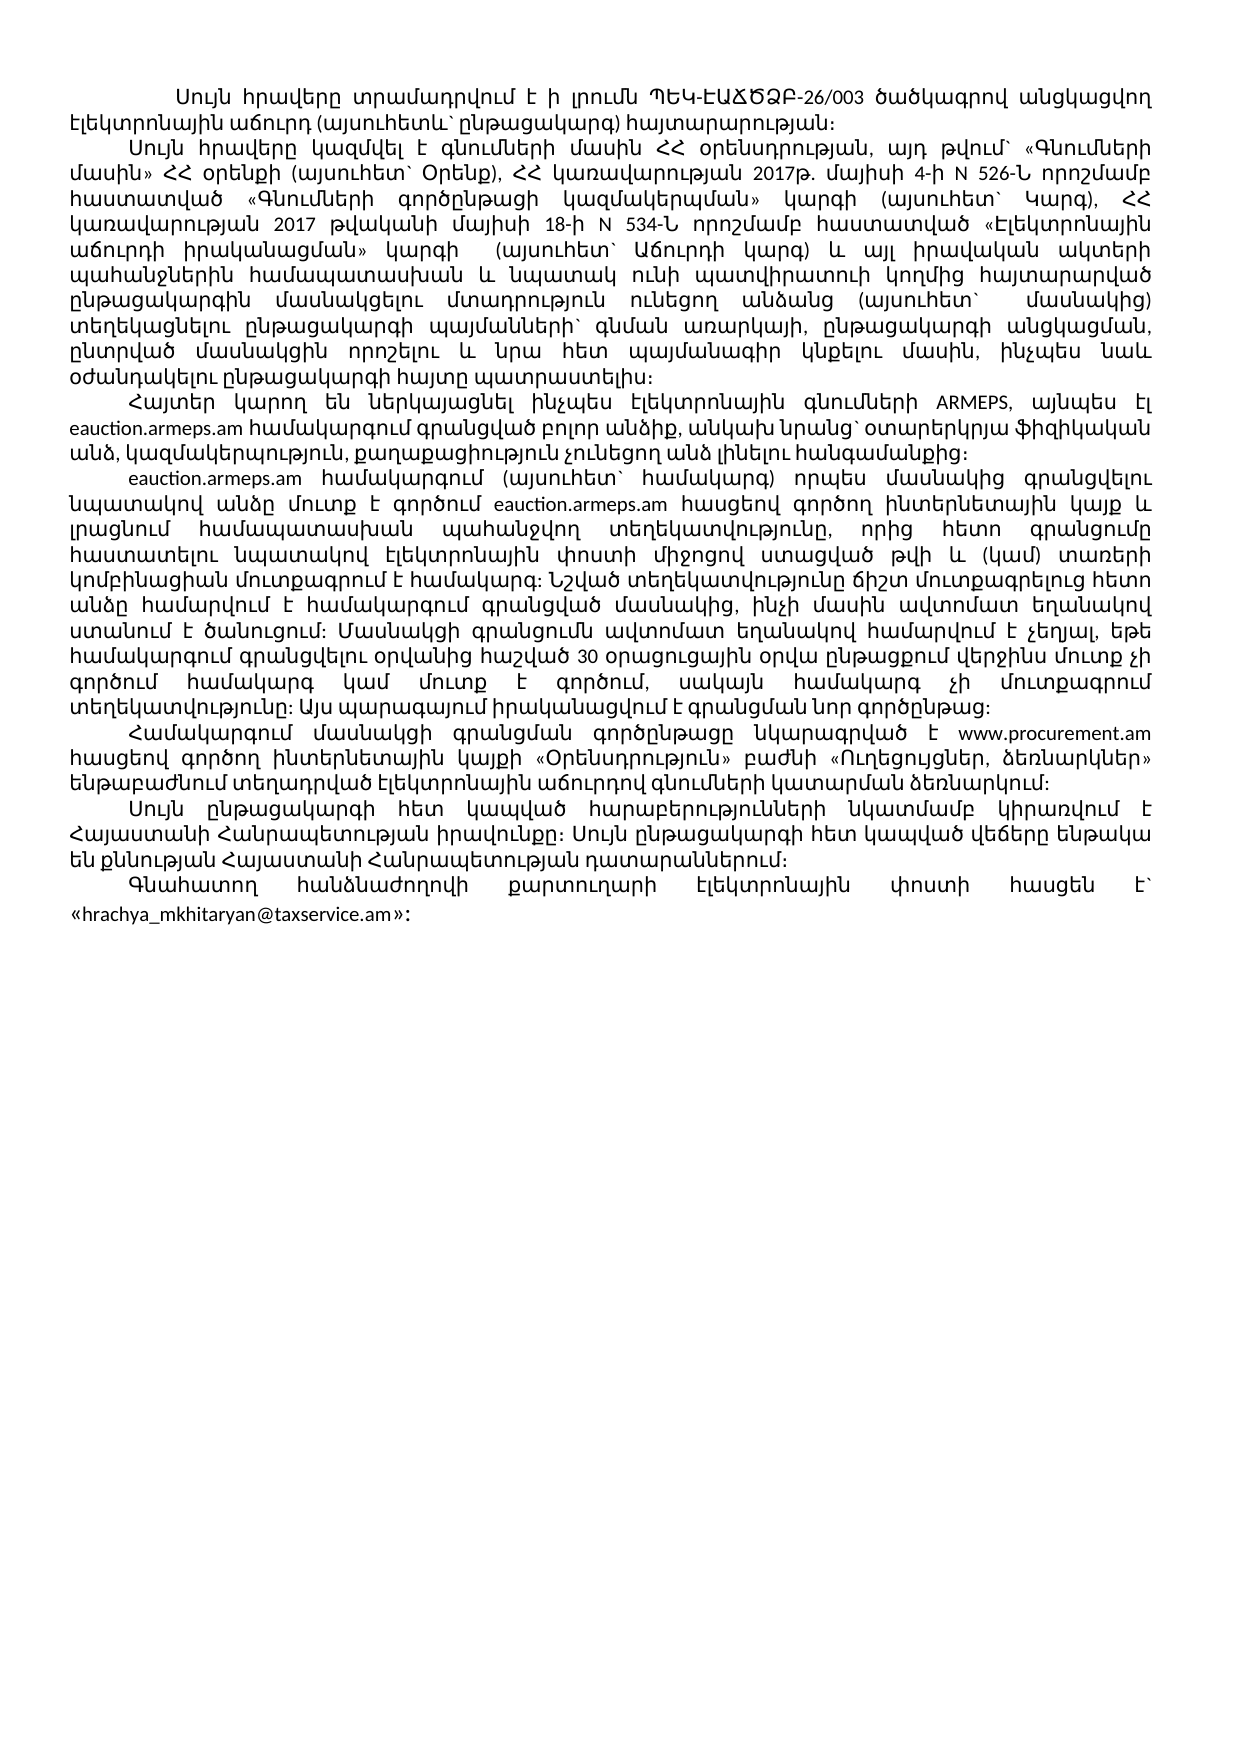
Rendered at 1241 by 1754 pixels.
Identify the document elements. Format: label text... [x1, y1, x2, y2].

text Հայտեր կարող են ներկայացնել ինչպես էլեկտրոնային գնումների ARMEPS, այնպես էլ eauction.armeps.am համակարգում գրանցված բոլոր անձիք, անկախ նրանց` օտարերկրյա ֆիզիկական անձ, կազմակերպություն, քաղաքացիություն չունեցող անձ լինելու հանգամանքից։ [69, 389, 1152, 466]
text Սույն հրավերը տրամադրվում է ի լրումն ՊԵԿ-ԷԱՃԾՁԲ-26/003 ծածկագրով անցկացվող էլեկտրոնային աճուրդ (այսուհետև` ընթացակարգ) հայտարարության։ [69, 84, 1152, 135]
text Սույն ընթացակարգի հետ կապված հարաբերությունների նկատմամբ կիրառվում է Հայաստանի Հանրապետության իրավունքը։ Սույն ընթացակարգի հետ կապված վեճերը ենթակա են քննության Հայաստանի Հանրապետության դատարաններում։ [69, 796, 1152, 872]
text Գնահատող հանձնաժողովի քարտուղարի էլեկտրոնային փոստի հասցեն է` «hrachya_mkhitaryan@taxservice.am»: [69, 872, 1152, 928]
text Համակարգում մասնակցի գրանցման գործընթացը նկարագրված է www.procurement.am հասցեով գործող ինտերնետային կայքի «Օրենսդրություն» բաժնի «Ուղեցույցներ, ձեռնարկներ» ենթաբաժնում տեղադրված էլեկտրոնային աճուրդով գնումների կատարման ձեռնարկում: [69, 720, 1152, 796]
text eauction.armeps.am համակարգում (այսուհետ` համակարգ) որպես մասնակից գրանցվելու նպատակով անձը մուտք է գործում eauction.armeps.am հասցեով գործող ինտերնետային կայք և լրացնում համապատասխան պահանջվող տեղեկատվությունը, որից հետո գրանցումը հաստատելու նպատակով էլեկտրոնային փոստի միջոցով ստացված թվի և (կամ) տառերի կոմբինացիան մուտքագրում է համակարգ: Նշված տեղեկատվությունը ճիշտ մուտքագրելուց հետո անձը համարվում է համակարգում գրանցված մասնակից, ինչի մասին ավտոմատ եղանակով ստանում է ծանուցում: Մասնակցի գրանցումն ավտոմատ եղանակով համարվում է չեղյալ, եթե համակարգում գրանցվելու օրվանից հաշված 30 օրացուցային օրվա ընթացքում վերջինս մուտք չի գործում համակարգ կամ մուտք է գործում, սակայն համակարգ չի մուտքագրում տեղեկատվությունը: Այս պարագայում իրականացվում է գրանցման նոր գործընթաց: [69, 466, 1152, 720]
text Սույն հրավերը կազմվել է գնումների մասին ՀՀ օրենսդրության, այդ թվում` «Գնումների մասին» ՀՀ օրենքի (այսուհետ` Օրենք), ՀՀ կառավարության 2017թ. մայիսի 4-ի N 526-Ն որոշմամբ հաստատված «Գնումների գործընթացի կազմակերպման» կարգի (այսուհետ` Կարգ), ՀՀ կառավարության 2017 թվականի մայիսի 18-ի N 534-Ն որոշմամբ հաստատված «Էլեկտրոնային աճուրդի իրականացման» կարգի (այսուհետ` Աճուրդի կարգ) և այլ իրավական ակտերի պահանջներին համապատասխան և նպատակ ունի պատվիրատուի կողմից հայտարարված ընթացակարգին մասնակցելու մտադրություն ունեցող անձանց (այսուհետ` մասնակից) տեղեկացնելու ընթացակարգի պայմանների` գնման առարկայի, ընթացակարգի անցկացման, ընտրված մասնակցին որոշելու և նրա հետ պայմանագիր կնքելու մասին, ինչպես նաև օժանդակելու ընթացակարգի հայտը պատրաստելիս։ [69, 135, 1152, 389]
